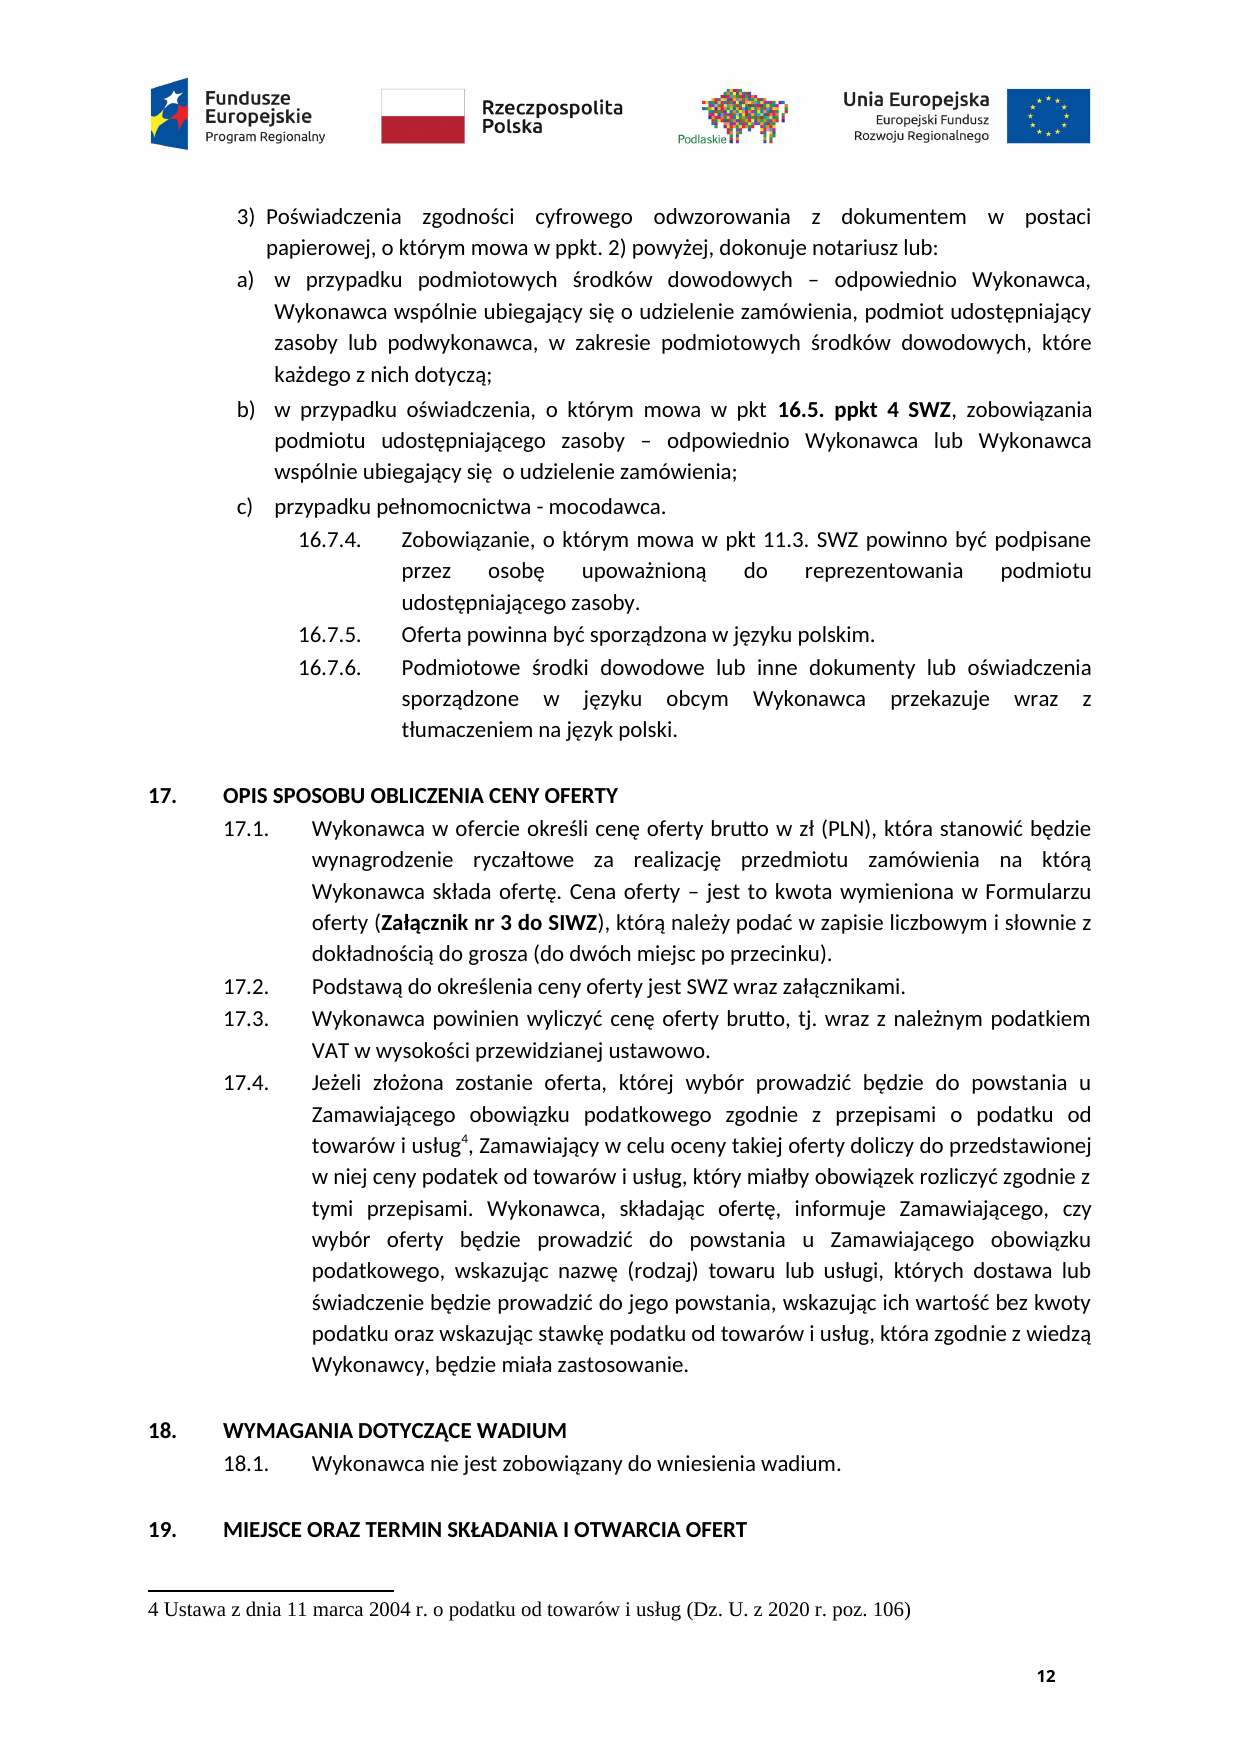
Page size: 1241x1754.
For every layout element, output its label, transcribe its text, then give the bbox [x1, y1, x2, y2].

list przypadku pełnomocnictwa - mocodawca. [237, 492, 1093, 520]
list w przypadku oświadczenia, o którym mowa w pkt 16.5. ppkt 4 SWZ, zobowiązania podmiotu udostępniającego zasoby – odpowiednio Wykonawca lub Wykonawca wspólnie ubiegający się o udzielenie zamówienia; [237, 395, 1093, 486]
list Podstawą do określenia ceny oferty jest SWZ wraz załącznikami. [223, 972, 1093, 1000]
list Wykonawca w ofercie określi cenę oferty brutto w zł (PLN), która stanowić będzie wynagrodzenie ryczałtowe za realizację przedmiotu zamówienia na którą Wykonawca składa ofertę. Cena oferty – jest to kwota wymieniona w Formularzu oferty (Załącznik nr 3 do SIWZ), którą należy podać w zapisie liczbowym i słownie z dokładnością do grosza (do dwóch miejsc po przecinku). [223, 814, 1093, 968]
list WYMAGANIA DOTYCZĄCE WADIUM [148, 1417, 1093, 1444]
list MIEJSCE ORAZ TERMIN SKŁADANIA I OTWARCIA OFERT [148, 1515, 1093, 1543]
list w przypadku podmiotowych środków dowodowych – odpowiednio Wykonawca, Wykonawca wspólnie ubiegający się o udzielenie zamówienia, podmiot udostępniający zasoby lub podwykonawca, w zakresie podmiotowych środków dowodowych, które każdego z nich dotyczą; [237, 266, 1093, 388]
list Jeżeli złożona zostanie oferta, której wybór prowadzić będzie do powstania u Zamawiającego obowiązku podatkowego zgodnie z przepisami o podatku od towarów i usług, Zamawiający w celu oceny takiej oferty doliczy do przedstawionej w niej ceny podatek od towarów i usług, który miałby obowiązek rozliczyć zgodnie z tymi przepisami. Wykonawca, składając ofertę, informuje Zamawiającego, czy wybór oferty będzie prowadzić do powstania u Zamawiającego obowiązku podatkowego, wskazując nazwę (rodzaj) towaru lub usługi, których dostawa lub świadczenie będzie prowadzić do jego powstania, wskazując ich wartość bez kwoty podatku oraz wskazując stawkę podatku od towarów i usług, która zgodnie z wiedzą Wykonawcy, będzie miała zastosowanie. [223, 1068, 1093, 1379]
list Podmiotowe środki dowodowe lub inne dokumenty lub oświadczenia sporządzone w języku obcym Wykonawca przekazuje wraz z tłumaczeniem na język polski. [298, 653, 1093, 744]
list Wykonawca nie jest zobowiązany do wniesienia wadium. [223, 1449, 1093, 1477]
list Poświadczenia zgodności cyfrowego odwzorowania z dokumentem w postaci papierowej, o którym mowa w ppkt. 2) powyżej, dokonuje notariusz lub: [237, 202, 1093, 261]
list Wykonawca powinien wyliczyć cenę oferty brutto, tj. wraz z należnym podatkiem VAT w wysokości przewidzianej ustawowo. [223, 1004, 1093, 1064]
picture [147, 73, 1094, 155]
list Oferta powinna być sporządzona w języku polskim. [298, 620, 1093, 648]
list OPIS SPOSOBU OBLICZENIA CENY OFERTY [148, 782, 1093, 810]
list Zobowiązanie, o którym mowa w pkt 11.3. SWZ powinno być podpisane przez osobę upoważnioną do reprezentowania podmiotu udostępniającego zasoby. [298, 525, 1093, 616]
